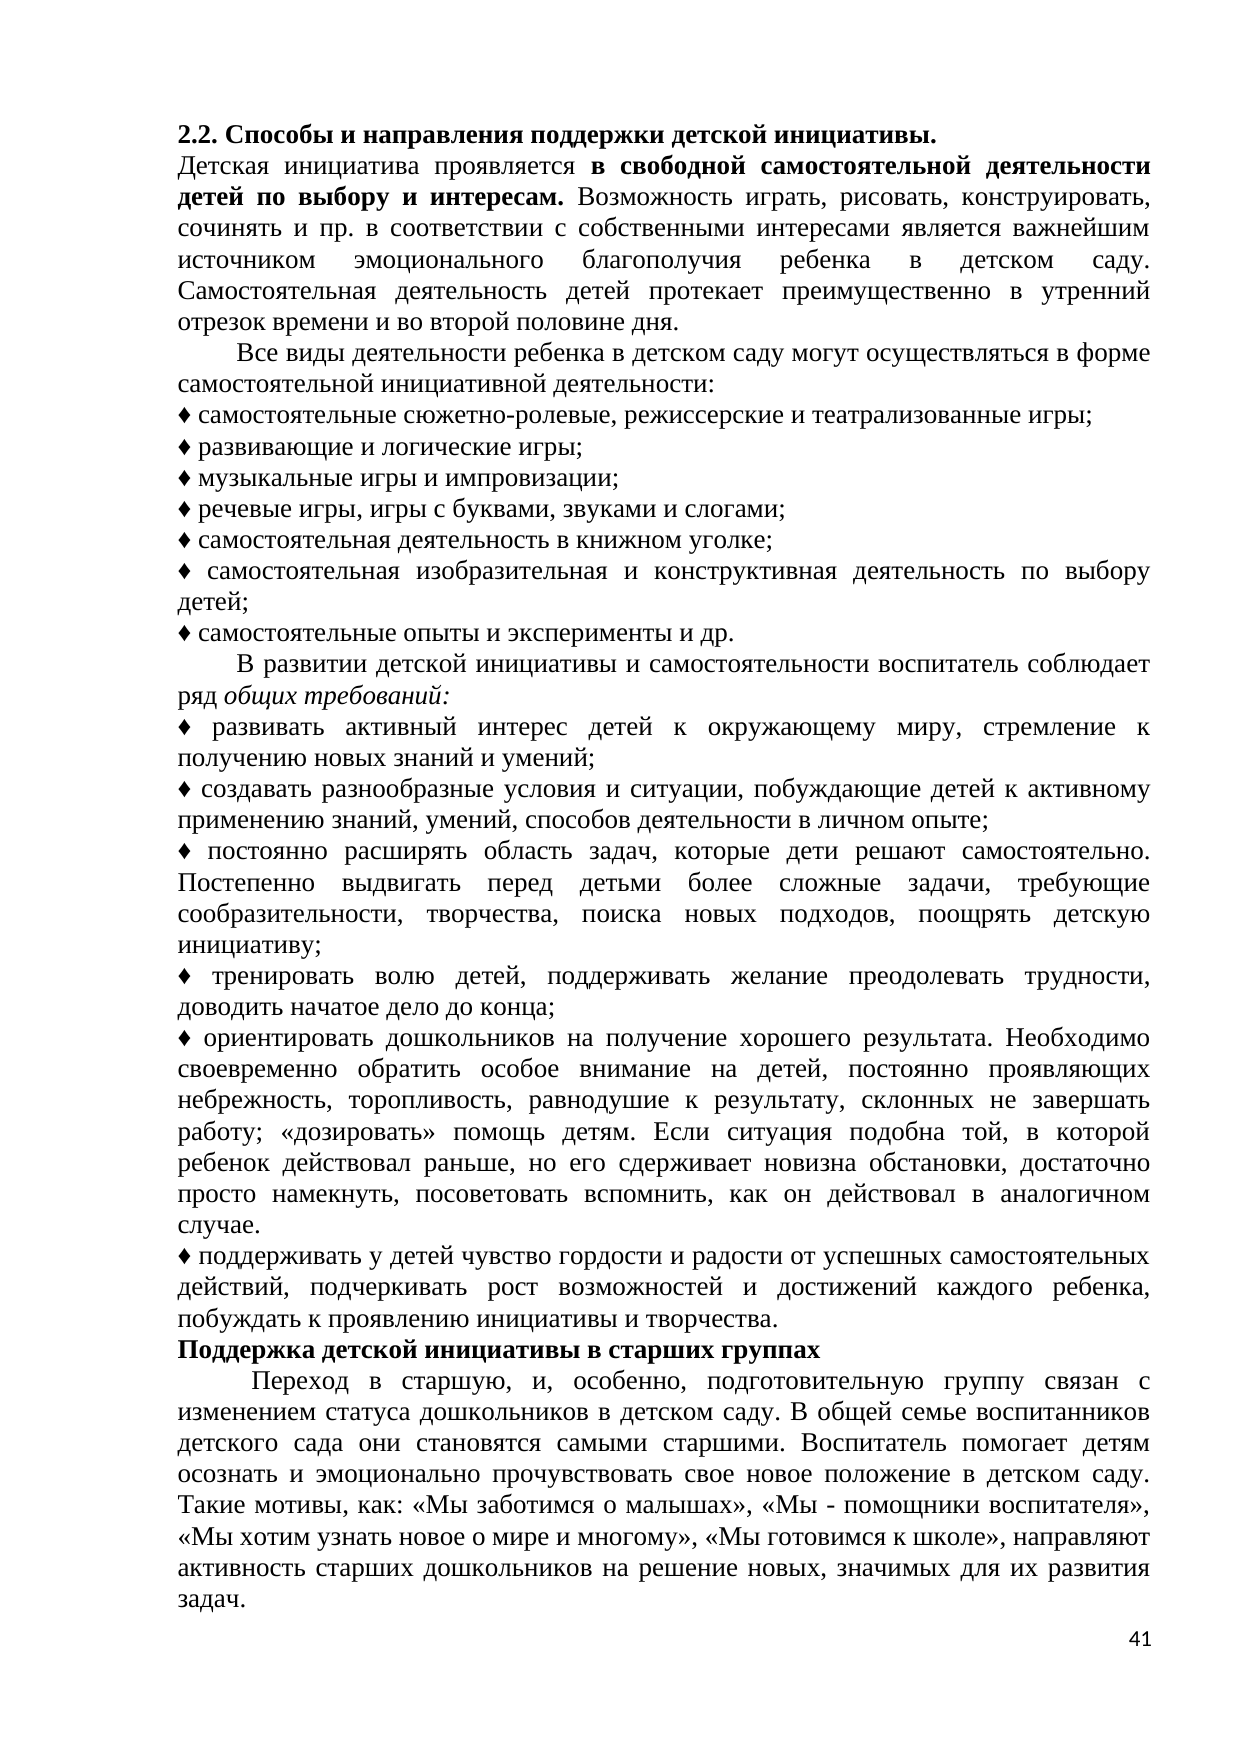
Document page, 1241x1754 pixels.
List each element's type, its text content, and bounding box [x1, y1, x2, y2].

text ♦ ориентировать дошкольников на получение хорошего результата. Необходимо своевременно обратить особое внимание на детей, постоянно проявляющих небрежность, торопливость, равнодушие к результату, склонных не завершать работу; «дозировать» помощь детям. Если ситуация подобна той, в которой ребенок действовал раньше, но его сдерживает новизна обстановки, достаточно просто намекнуть, посоветовать вспомнить, как он действовал в аналогичном случае. [177, 1021, 1152, 1239]
text ♦ речевые игры, игры с буквами, звуками и слогами; [177, 492, 1152, 523]
text В развитии детской инициативы и самостоятельности воспитатель соблюдает ряд общих требований: [177, 648, 1152, 710]
text Переход в старшую, и, особенно, подготовительную группу связан с изменением статуса дошкольников в детском саду. В общей семье воспитанников детского сада они становятся самыми старшими. Воспитатель помогает детям осознать и эмоционально прочувствовать свое новое положение в детском саду. Такие мотивы, как: «Мы заботимся о малышах», «Мы - помощники воспитателя», «Мы хотим узнать новое о мире и многому», «Мы готовимся к школе», направляют активность старших дошкольников на решение новых, значимых для их развития задач. [177, 1364, 1152, 1613]
text ♦ самостоятельная деятельность в книжном уголке; [177, 523, 1152, 554]
text ♦ постоянно расширять область задач, которые дети решают самостоятельно. Постепенно выдвигать перед детьми более сложные задачи, требующие сообразительности, творчества, поиска новых подходов, поощрять детскую инициативу; [177, 834, 1152, 959]
text ♦ развивать активный интерес детей к окружающему миру, стремление к получению новых знаний и умений; [177, 710, 1152, 772]
text ♦ создавать разнообразные условия и ситуации, побуждающие детей к активному применению знаний, умений, способов деятельности в личном опыте; [177, 772, 1152, 834]
text ♦ поддерживать у детей чувство гордости и радости от успешных самостоятельных действий, подчеркивать рост возможностей и достижений каждого ребенка, побуждать к проявлению инициативы и творчества. [177, 1239, 1152, 1333]
text ♦ самостоятельные сюжетно-ролевые, режиссерские и театрализованные игры; [177, 398, 1152, 429]
text ♦ самостоятельная изобразительная и конструктивная деятельность по выбору детей; [177, 554, 1152, 616]
text 2.2. Способы и направления поддержки детской инициативы. [177, 118, 1152, 149]
text Все виды деятельности ребенка в детском саду могут осуществляться в форме самостоятельной инициативной деятельности: [177, 336, 1152, 398]
text ♦ развивающие и логические игры; [177, 429, 1152, 461]
text Детская инициатива проявляется в свободной самостоятельной деятельности детей по выбору и интересам. Возможность играть, рисовать, конструировать, сочинять и пр. в соответствии с собственными интересами является важнейшим источником эмоционального благополучия ребенка в детском саду. Самостоятельная деятельность детей протекает преимущественно в утренний отрезок времени и во второй половине дня. [177, 149, 1152, 336]
text ♦ тренировать волю детей, поддерживать желание преодолевать трудности, доводить начатое дело до конца; [177, 959, 1152, 1021]
text ♦ самостоятельные опыты и эксперименты и др. [177, 616, 1152, 648]
text Поддержка детской инициативы в старших группах [177, 1333, 1152, 1364]
text ♦ музыкальные игры и импровизации; [177, 461, 1152, 492]
